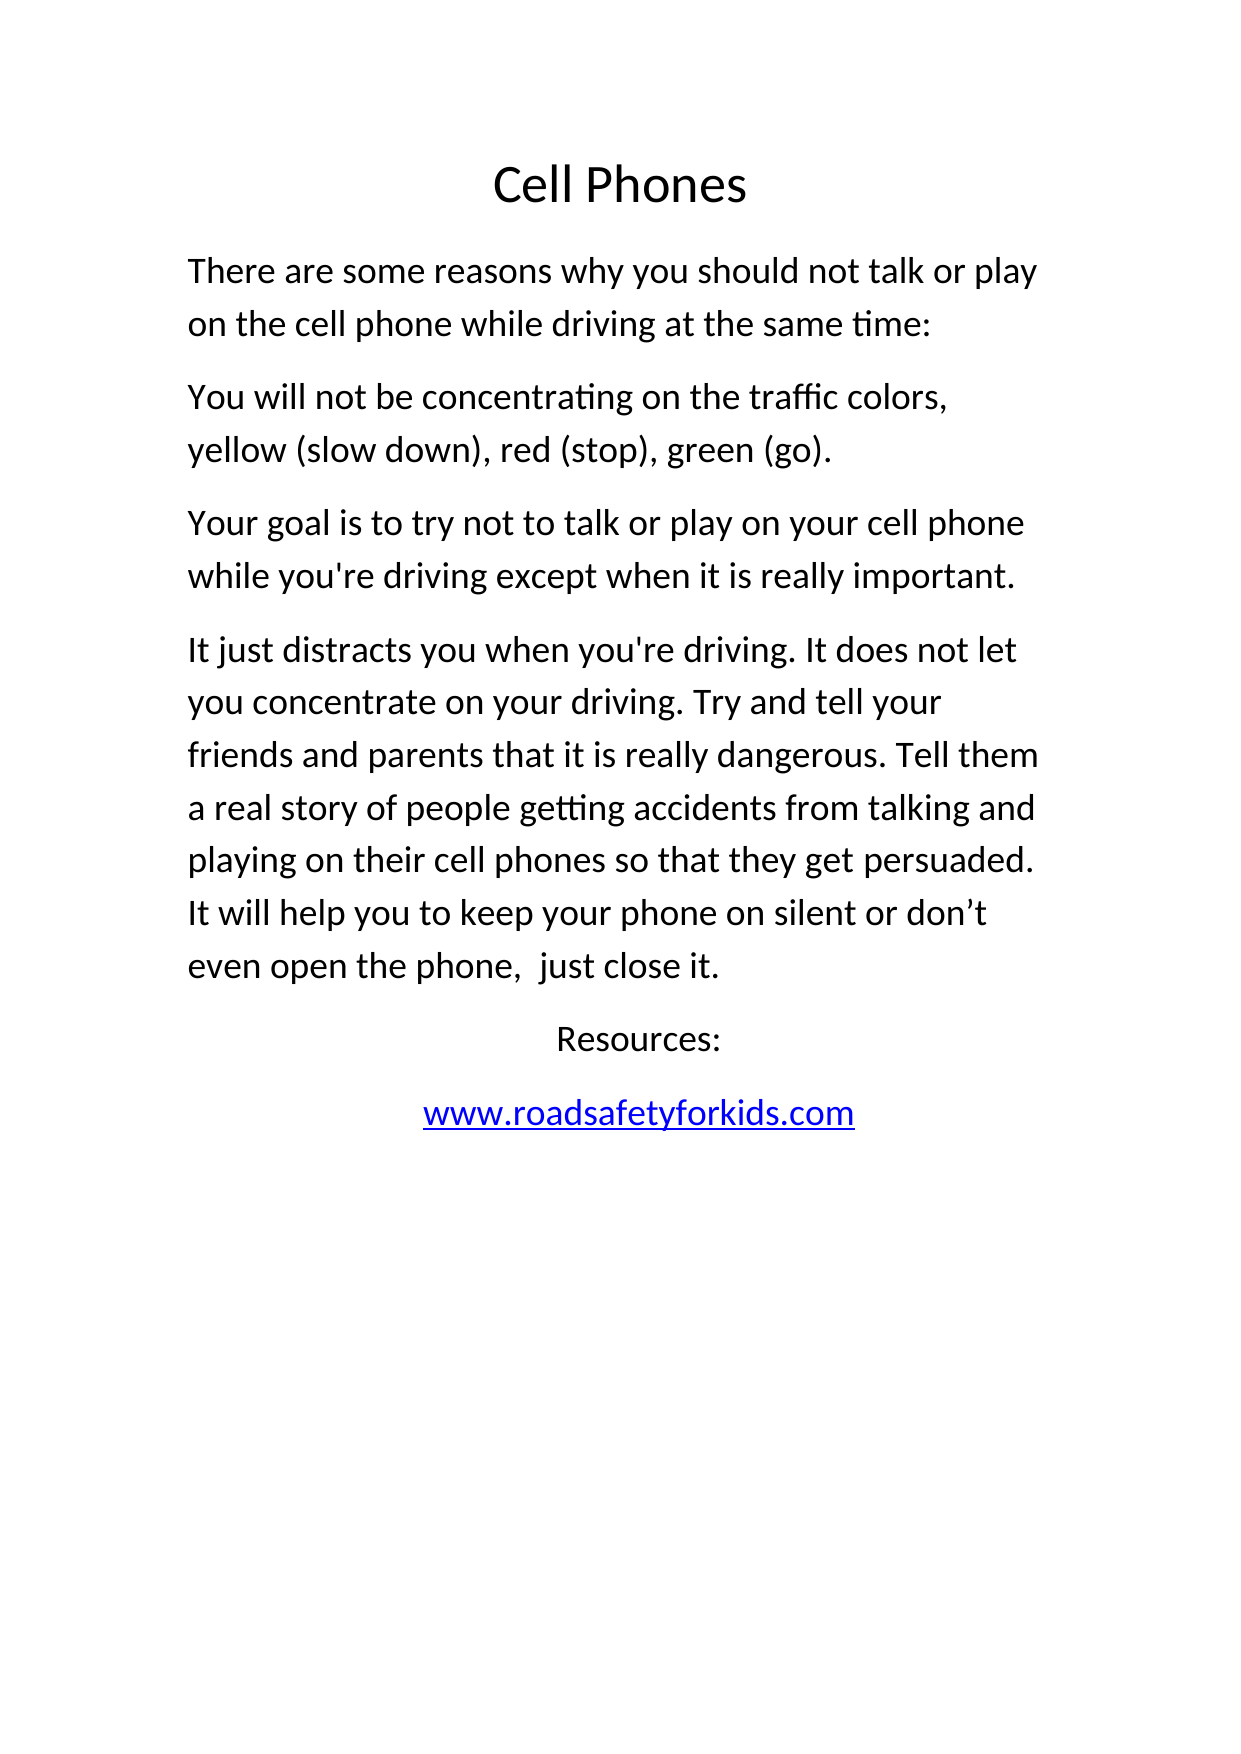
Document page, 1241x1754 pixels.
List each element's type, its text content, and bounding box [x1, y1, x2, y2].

text Cell Phones [187, 150, 1053, 216]
text You will not be concentrating on the traffic colors, yellow (slow down), red (stop), green (go). [187, 373, 1053, 472]
text Your goal is to try not to talk or play on your cell phone while you're driving except when it is really important. [187, 499, 1053, 598]
text Resources: [225, 1015, 1053, 1061]
text There are some reasons why you should not talk or play on the cell phone while driving at the same time: [187, 247, 1053, 345]
text It just distracts you when you're driving. It does not let you concentrate on your driving. Try and tell your friends and parents that it is really dangerous. Tell them a real story of people getting accidents from talking and playing on their cell phones so that they get persuaded. It will help you to keep your phone on silent or don’t even open the phone, just close it. [187, 626, 1053, 988]
text www.roadsafetyforkids.com [225, 1089, 1053, 1135]
